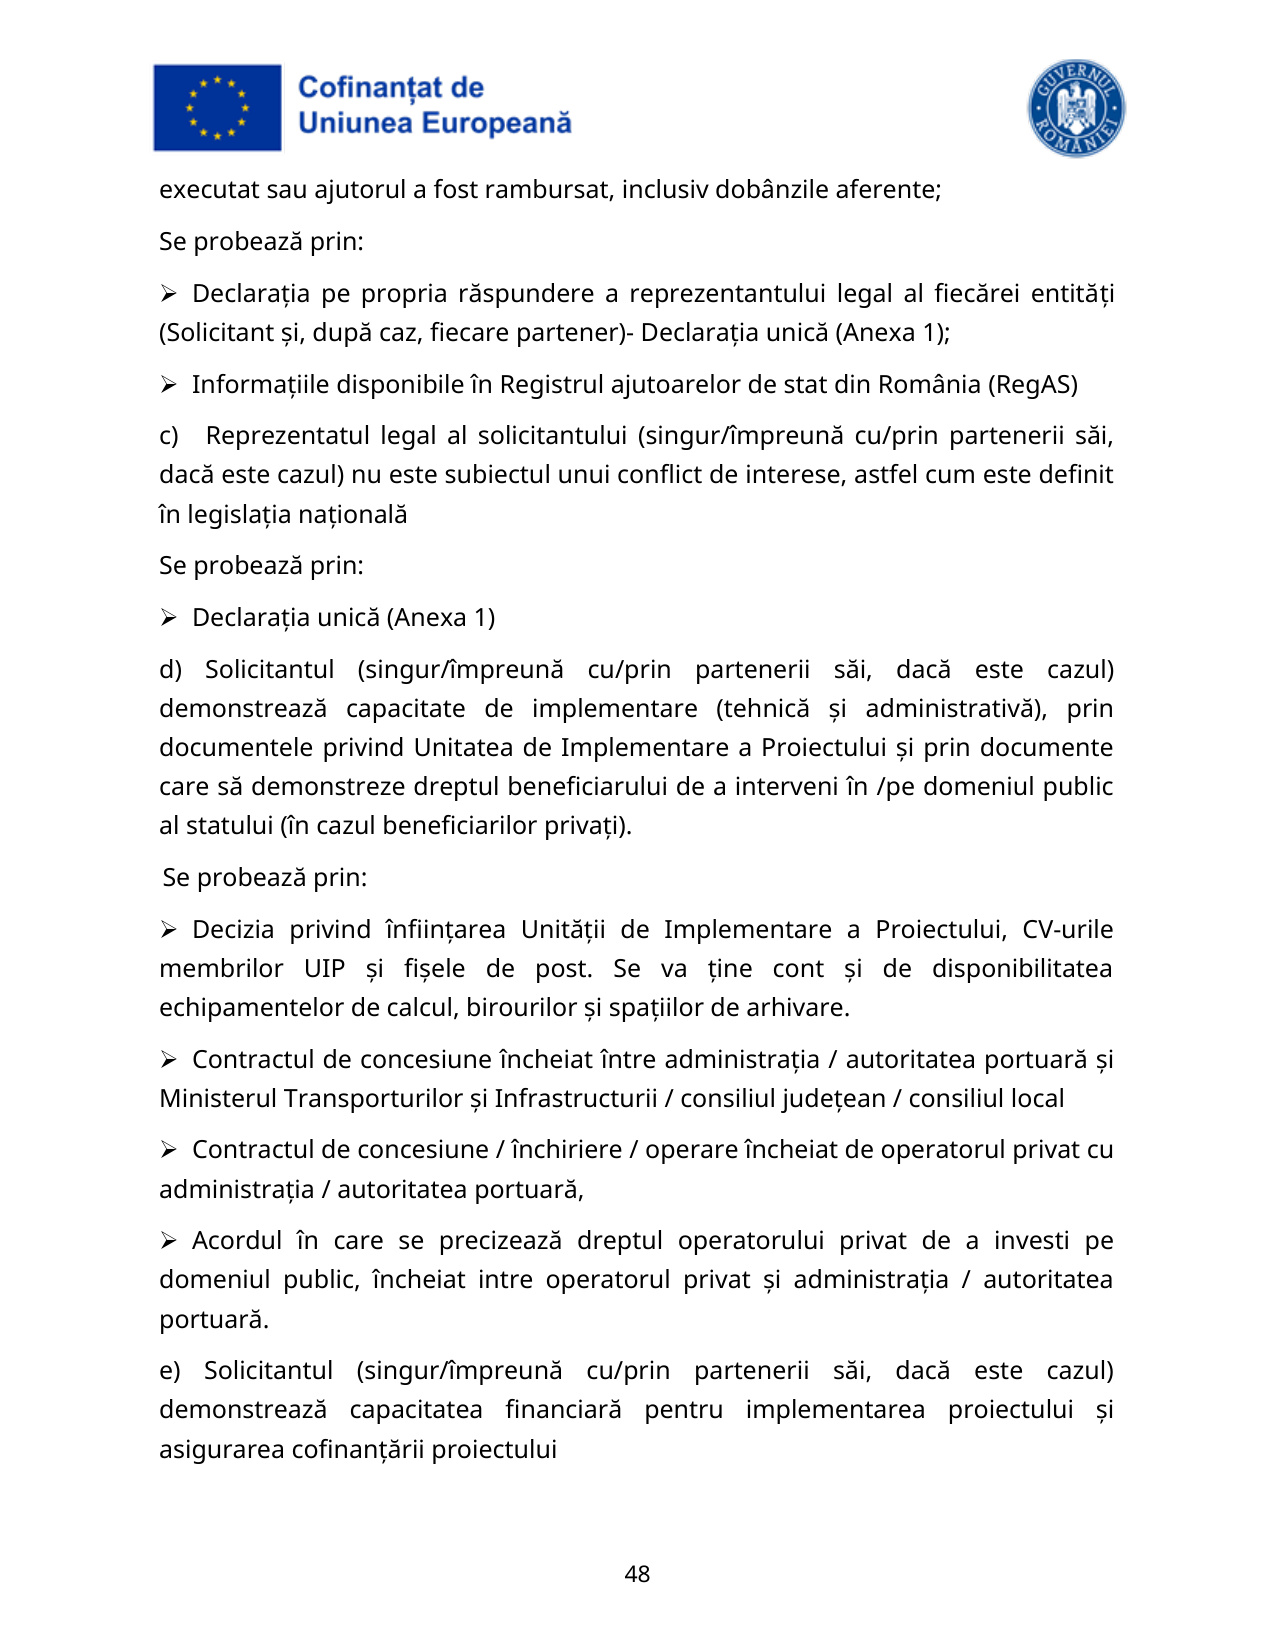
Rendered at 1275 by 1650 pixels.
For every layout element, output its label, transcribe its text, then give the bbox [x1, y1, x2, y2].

picture [147, 59, 1128, 160]
